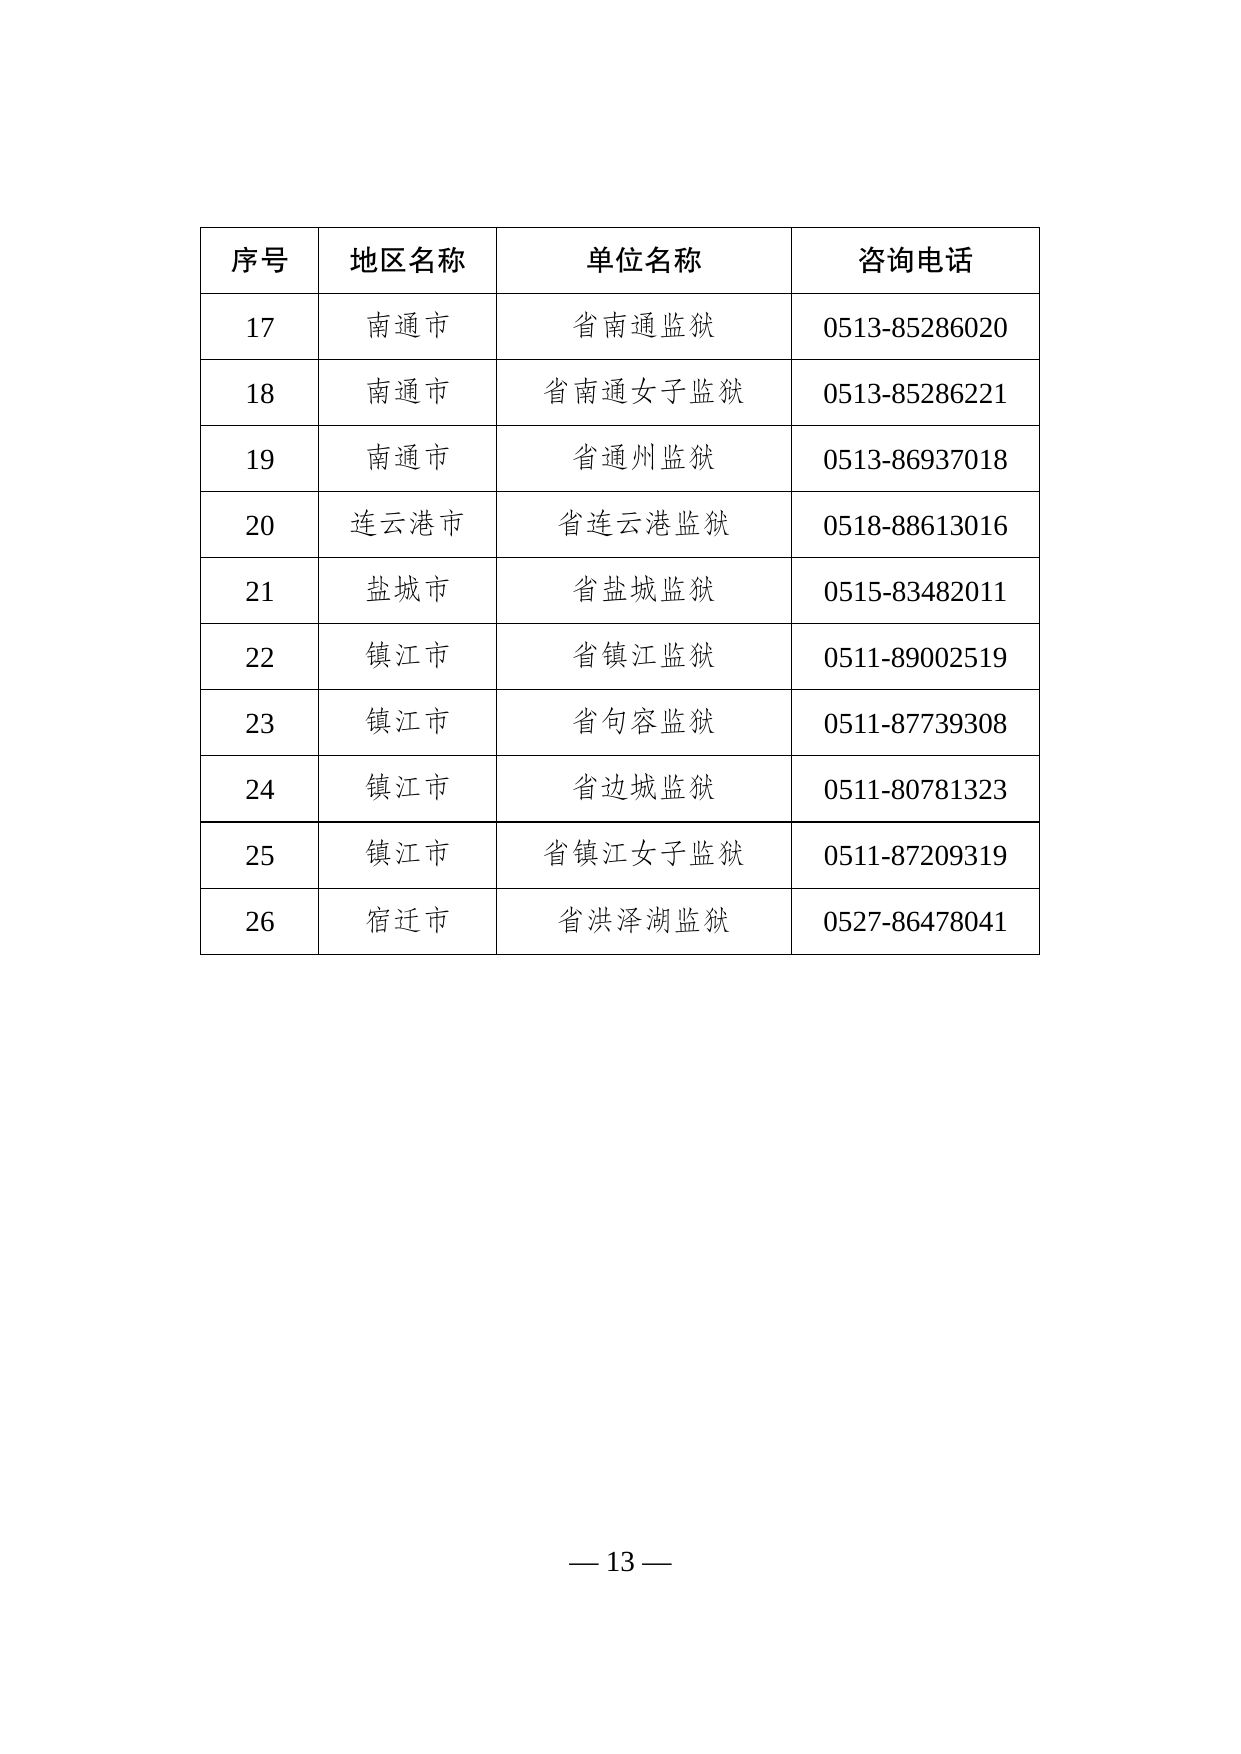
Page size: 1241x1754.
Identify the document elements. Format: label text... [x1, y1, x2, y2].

table_cell 20 [201, 492, 318, 557]
table_cell 0511-80781323 [792, 756, 1039, 821]
table_header 咨询电话 [792, 228, 1039, 293]
table_cell 19 [201, 426, 318, 491]
table_cell 镇江市 [319, 624, 496, 689]
table_cell 26 [201, 889, 318, 953]
table_header 单位名称 [497, 228, 791, 293]
table_cell 镇江市 [319, 690, 496, 755]
table_cell 23 [201, 690, 318, 755]
table_cell 省通州监狱 [497, 426, 791, 491]
table_cell 0527-86478041 [792, 889, 1039, 953]
table_cell 省镇江监狱 [497, 624, 791, 689]
table_cell 镇江市 [319, 756, 496, 821]
table_header 地区名称 [319, 228, 496, 293]
table_cell 0513-85286221 [792, 360, 1039, 425]
table_cell 省镇江女子监狱 [497, 823, 791, 887]
table_cell 0513-85286020 [792, 294, 1039, 359]
table_header 序号 [201, 228, 318, 293]
table_cell 盐城市 [319, 558, 496, 623]
table_cell 0511-87209319 [792, 823, 1039, 887]
table_cell 0511-87739308 [792, 690, 1039, 755]
table_cell 省边城监狱 [497, 756, 791, 821]
table_cell 17 [201, 294, 318, 359]
table_cell 21 [201, 558, 318, 623]
table_cell 南通市 [319, 294, 496, 359]
table_cell 22 [201, 624, 318, 689]
table_cell 省洪泽湖监狱 [497, 889, 791, 953]
table_cell 省盐城监狱 [497, 558, 791, 623]
table_cell 省南通女子监狱 [497, 360, 791, 425]
table_cell 25 [201, 823, 318, 887]
table_cell 0511-89002519 [792, 624, 1039, 689]
table_cell 24 [201, 756, 318, 821]
table_cell 宿迁市 [319, 889, 496, 953]
table_cell 省连云港监狱 [497, 492, 791, 557]
table_cell 0513-86937018 [792, 426, 1039, 491]
table_cell 连云港市 [319, 492, 496, 557]
table_cell 镇江市 [319, 823, 496, 887]
table_cell 南通市 [319, 426, 496, 491]
table_cell 18 [201, 360, 318, 425]
table_cell 省句容监狱 [497, 690, 791, 755]
table_cell 南通市 [319, 360, 496, 425]
table_cell 0518-88613016 [792, 492, 1039, 557]
table_cell 省南通监狱 [497, 294, 791, 359]
table_cell 0515-83482011 [792, 558, 1039, 623]
